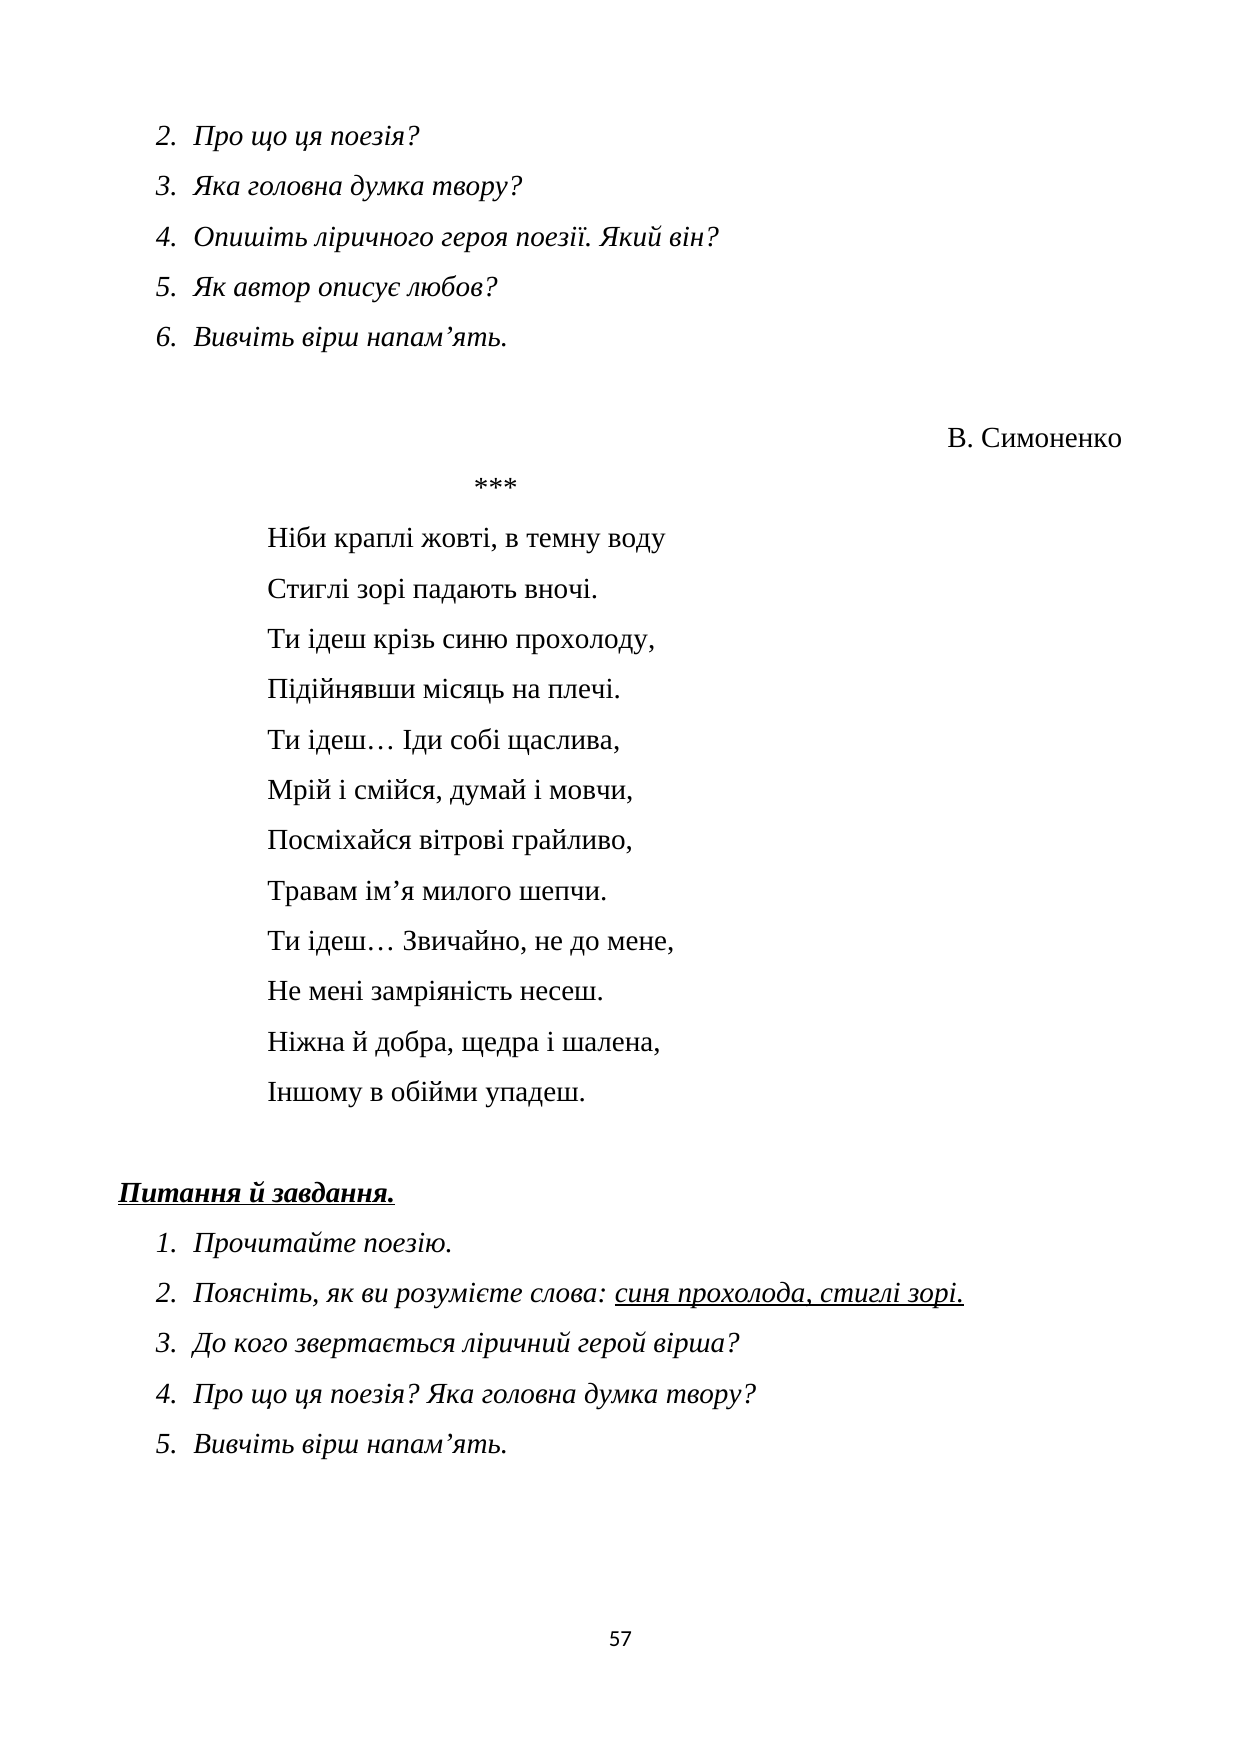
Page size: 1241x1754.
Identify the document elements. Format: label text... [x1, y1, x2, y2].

list Ніби краплі жовті, в темну воду [193, 521, 1122, 554]
list В. Симоненко [193, 420, 1122, 453]
list Підійнявши місяць на плечі. [193, 672, 1122, 705]
list Про що ця поезія? [156, 118, 1122, 152]
list Прочитайте поезію. [156, 1225, 1122, 1258]
list Ти ідеш крізь синю прохолоду, [193, 621, 1122, 655]
list Як автор описує любов? [156, 269, 1122, 303]
list Про що ця поезія? Яка головна думка твору? [156, 1376, 1122, 1409]
list Поясніть, як ви розумієте слова: синя прохолода, стиглі зорі. [156, 1275, 1122, 1309]
list Ти ідеш… Звичайно, не до мене, [193, 923, 1122, 957]
list Ніжна й добра, щедра і шалена, [193, 1024, 1122, 1057]
list Не мені замріяність несеш. [193, 973, 1122, 1007]
list Вивчіть вірш напам’ять. [156, 1426, 1122, 1460]
list Питання й завдання. [118, 1175, 1122, 1208]
list Ти ідеш… Іди собі щаслива, [193, 722, 1122, 755]
list Вивчіть вірш напам’ять. [156, 319, 1122, 353]
list Мрій і смійся, думай і мовчи, [193, 772, 1122, 806]
list Стиглі зорі падають вночі. [193, 571, 1122, 604]
list Опишіть ліричного героя поезії. Який він? [156, 219, 1122, 252]
list Іншому в обійми упадеш. [193, 1074, 1122, 1108]
list До кого звертається ліричний герой вірша? [156, 1326, 1122, 1359]
list Травам ім’я милого шепчи. [193, 873, 1122, 906]
list Посміхайся вітрові грайливо, [193, 822, 1122, 856]
list Яка головна думка твору? [156, 168, 1122, 202]
list *** [472, 470, 1122, 504]
